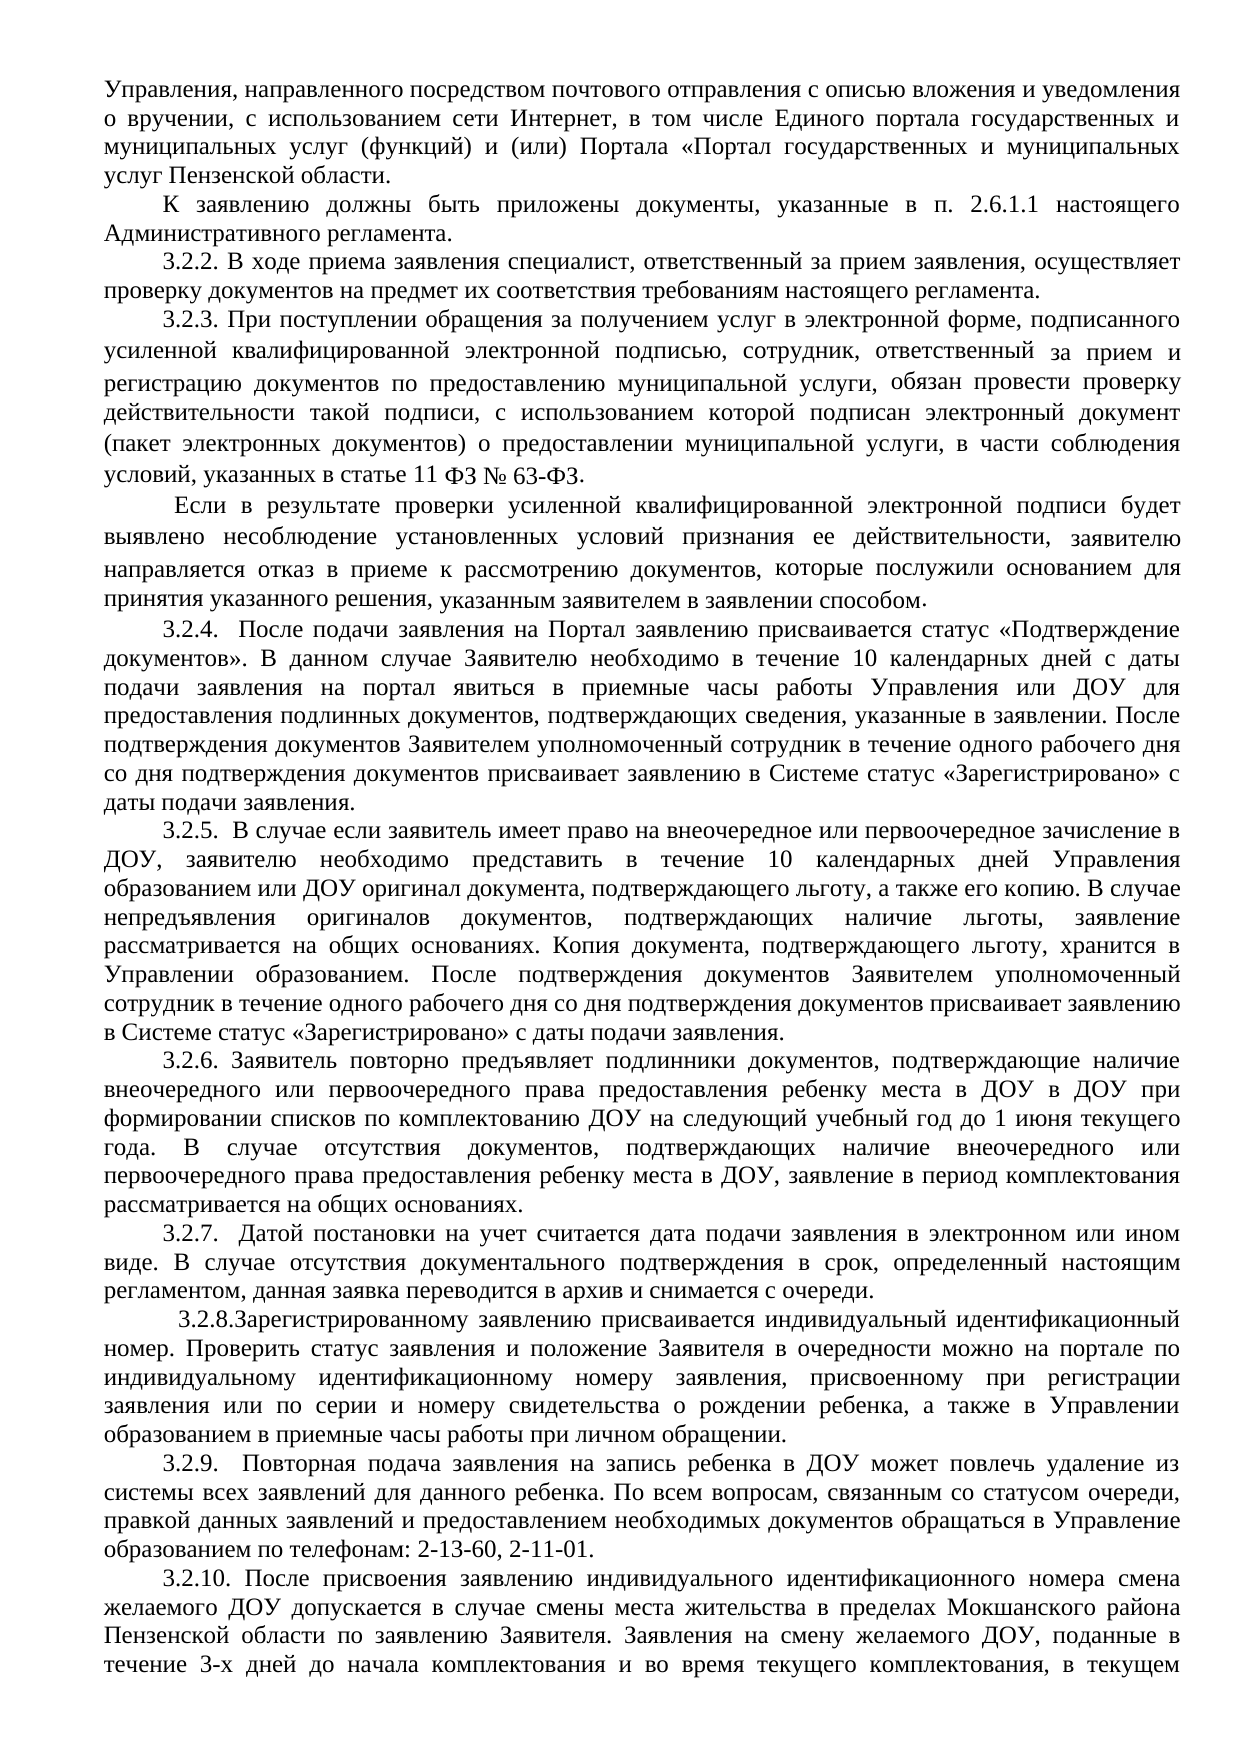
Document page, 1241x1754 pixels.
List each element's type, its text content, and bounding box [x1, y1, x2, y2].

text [103, 1563, 1181, 1678]
text 3.2.5. В случае если заявитель имеет право на внеочередное или первоочередное зачисление в ДОУ, заявителю необходимо представить в течение 10 календарных дней Управления образованием или ДОУ оригинал документа, подтверждающего льготу, а также его копию. В случае непредъявления оригиналов документов, подтверждающих наличие льготы, заявление рассматривается на общих основаниях. Копия документа, подтверждающего льготу, хранится в Управлении образованием. После подтверждения документов Заявителем уполномоченный сотрудник в течение одного рабочего дня со дня подтверждения документов присваивает заявлению в Системе статус «Зарегистрировано» с даты подачи заявления. [103, 816, 1181, 1046]
text Если в результате проверки усиленной квалифицированной электронной подписи будет выявлено несоблюдение установленных условий признания ее действительности, заявителю направляется отказ в приеме к рассмотрению документов, которые послужили основанием для принятия указанного решения, указанным заявителем в заявлении способом. [103, 490, 1181, 614]
text 3.2.7. Датой постановки на учет считается дата подачи заявления в электронном или ином виде. В случае отсутствия документального подтверждения в срок, определенный настоящим регламентом, данная заявка переводится в архив и снимается с очереди. [103, 1218, 1181, 1304]
text 3.2.9. Повторная подача заявления на запись ребенка в ДОУ может повлечь удаление из системы всех заявлений для данного ребенка. По всем вопросам, связанным со статусом очереди, правкой данных заявлений и предоставлением необходимых документов обращаться в Управление образованием по телефонам: 2-13-60, 2-11-01. [103, 1448, 1181, 1563]
text 3.2.3. При поступлении обращения за получением услуг в электронной форме, подписанного усиленной квалифицированной электронной подписью, сотрудник, ответственный за прием и регистрацию документов по предоставлению муниципальной услуги, обязан провести проверку действительности такой подписи, с использованием которой подписан электронный документ (пакет электронных документов) о предоставлении муниципальной услуги, в части соблюдения условий, указанных в статье 11 ФЗ № 63-ФЗ. [103, 304, 1181, 490]
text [103, 74, 1181, 189]
text 3.2.8.Зарегистрированному заявлению присваивается индивидуальный идентификационный номер. Проверить статус заявления и положение Заявителя в очередности можно на портале по индивидуальному идентификационному номеру заявления, присвоенному при регистрации заявления или по серии и номеру свидетельства о рождении ребенка, а также в Управлении образованием в приемные часы работы при личном обращении. [103, 1304, 1181, 1448]
text 3.2.4. После подачи заявления на Портал заявлению присваивается статус «Подтверждение документов». В данном случае Заявителю необходимо в течение 10 календарных дней с даты подачи заявления на портал явиться в приемные часы работы Управления или ДОУ для предоставления подлинных документов, подтверждающих сведения, указанные в заявлении. После подтверждения документов Заявителем уполномоченный сотрудник в течение одного рабочего дня со дня подтверждения документов присваивает заявлению в Системе статус «Зарегистрировано» с даты подачи заявления. [103, 614, 1181, 816]
text 3.2.2. В ходе приема заявления специалист, ответственный за прием заявления, осуществляет проверку документов на предмет их соответствия требованиям настоящего регламента. [103, 246, 1181, 304]
text 3.2.6. Заявитель повторно предъявляет подлинники документов, подтверждающие наличие внеочередного или первоочередного права предоставления ребенку места в ДОУ в ДОУ при формировании списков по комплектованию ДОУ на следующий учебный год до 1 июня текущего года. В случае отсутствия документов, подтверждающих наличие внеочередного или первоочередного права предоставления ребенку места в ДОУ, заявление в период комплектования рассматривается на общих основаниях. [103, 1046, 1181, 1218]
text К заявлению должны быть приложены документы, указанные в п. 2.6.1.1 настоящего Административного регламента. [103, 189, 1181, 246]
